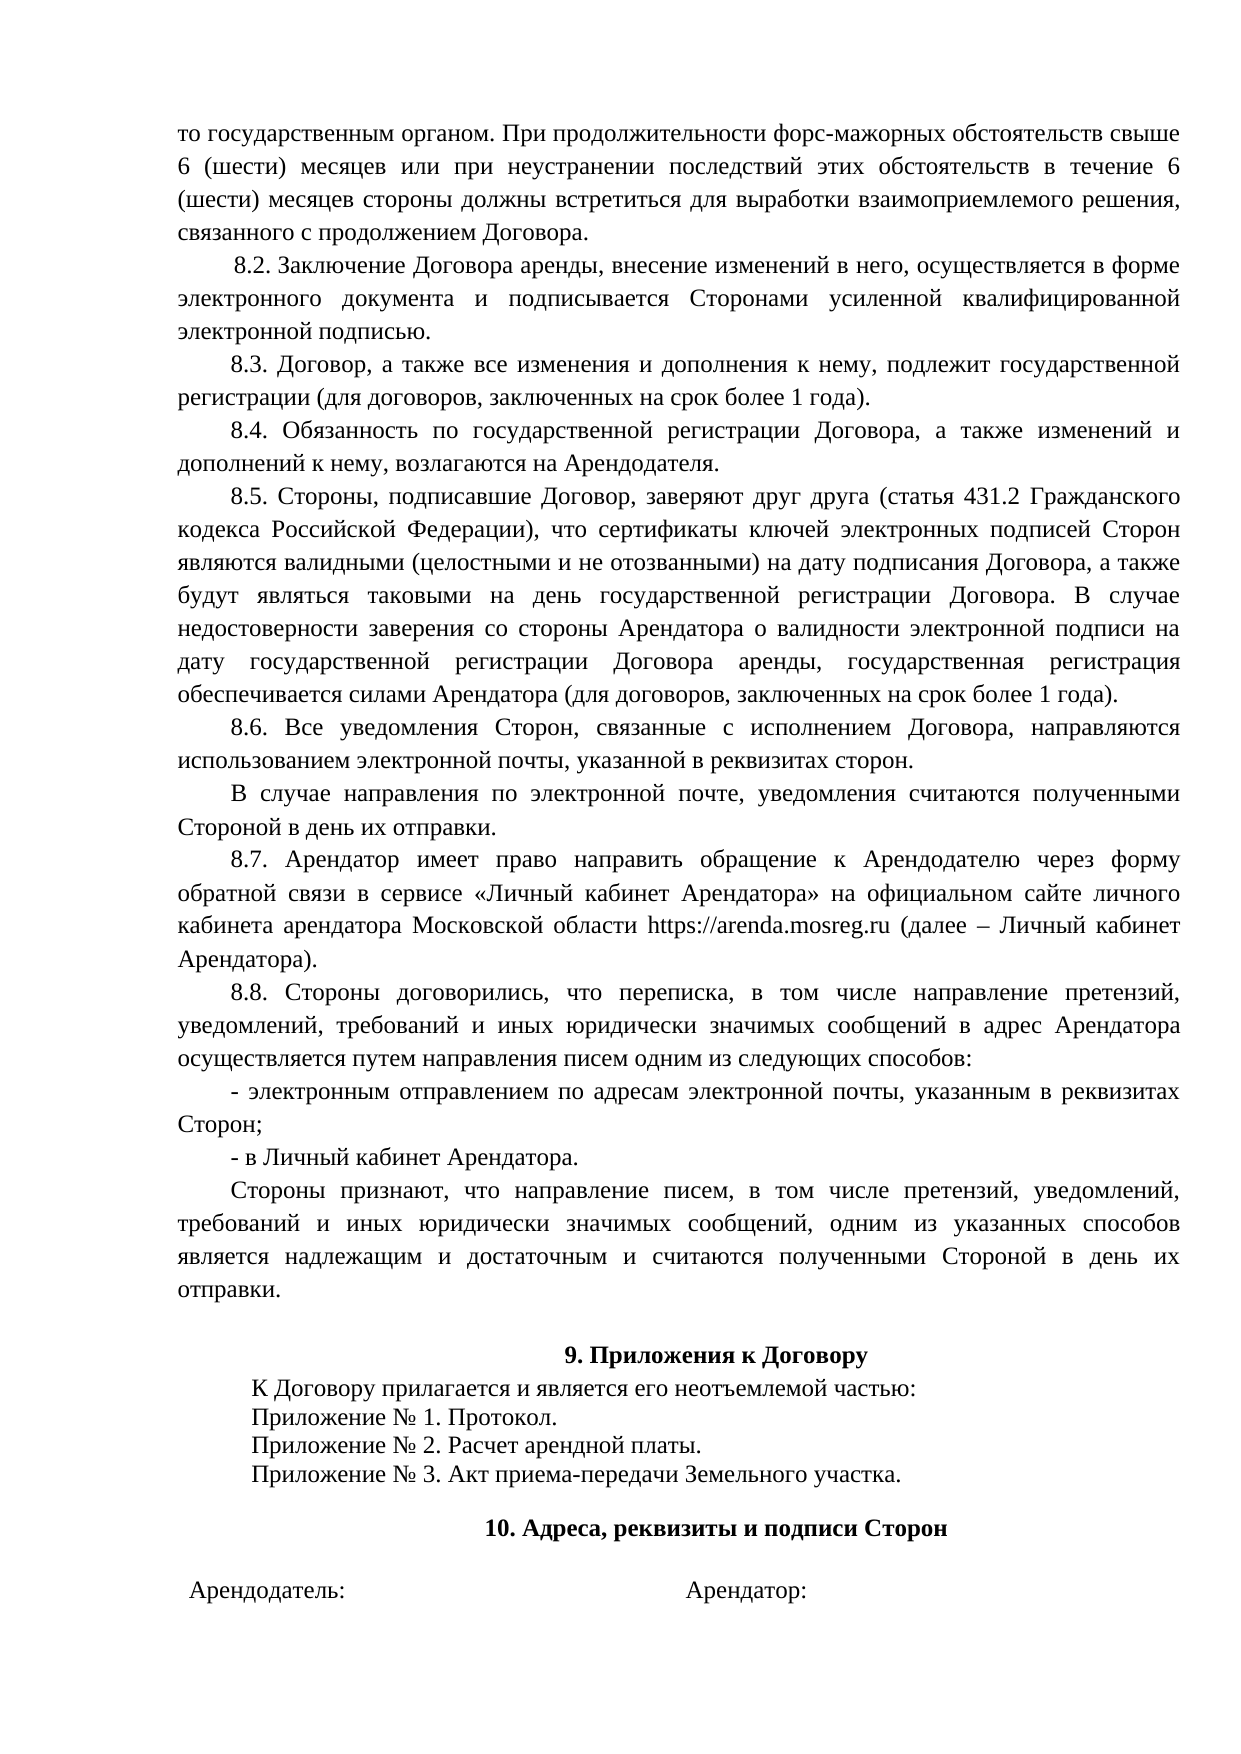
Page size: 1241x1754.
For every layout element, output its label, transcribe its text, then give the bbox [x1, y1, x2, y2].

text - в Личный кабинет Арендатора. [177, 1142, 1181, 1171]
text Приложение № 3. Акт приема-передачи Земельного участка. [177, 1459, 1181, 1488]
text В случае направления по электронной почте, уведомления считаются полученными Стороной в день их отправки. [177, 778, 1181, 840]
text 8.5. Стороны, подписавшие Договор, заверяют друг друга (статья 431.2 Гражданского кодекса Российской Федерации), что сертификаты ключей электронных подписей Сторон являются валидными (целостными и не отозванными) на дату подписания Договора, а также будут являться таковыми на день государственной регистрации Договора. В случае недостоверности заверения со стороны Арендатора о валидности электронной подписи на дату государственной регистрации Договора аренды, государственная регистрация обеспечивается силами Арендатора (для договоров, заключенных на срок более 1 года). [177, 481, 1181, 708]
text Приложение № 1. Протокол. [177, 1402, 1181, 1430]
text 8.2. Заключение Договора аренды, внесение изменений в него, осуществляется в форме электронного документа и подписывается Сторонами усиленной квалифицированной электронной подписью. [177, 250, 1181, 345]
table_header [177, 1575, 674, 1632]
text 8.4. Обязанность по государственной регистрации Договора, а также изменений и дополнений к нему, возлагаются на Арендодателя. [177, 415, 1181, 477]
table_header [674, 1575, 1171, 1632]
text 8.3. Договор, а также все изменения и дополнения к нему, подлежит государственной регистрации (для договоров, заключенных на срок более 1 года). [177, 349, 1181, 411]
text 9. Приложения к Договору [177, 1340, 1181, 1369]
text - электронным отправлением по адресам электронной почты, указанным в реквизитах Сторон; [177, 1076, 1181, 1137]
text 8.8. Стороны договорились, что переписка, в том числе направление претензий, уведомлений, требований и иных юридически значимых сообщений в адрес Арендатора осуществляется путем направления писем одним из следующих способов: [177, 977, 1181, 1071]
text К Договору прилагается и является его неотъемлемой частью: [177, 1373, 1181, 1402]
text 10. Адреса, реквизиты и подписи Сторон [177, 1513, 1181, 1542]
text 8.7. Арендатор имеет право направить обращение к Арендодателю через форму обратной связи в сервисе «Личный кабинет Арендатора» на официальном сайте личного кабинета арендатора Московской области https://arenda.mosreg.ru (далее – Личный кабинет Арендатора). [177, 844, 1181, 972]
text Стороны признают, что направление писем, в том числе претензий, уведомлений, требований и иных юридически значимых сообщений, одним из указанных способов является надлежащим и достаточным и считаются полученными Стороной в день их отправки. [177, 1175, 1181, 1303]
text 8.6. Все уведомления Сторон, связанные с исполнением Договора, направляются использованием электронной почты, указанной в реквизитах сторон. [177, 712, 1181, 774]
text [177, 118, 1181, 246]
text Приложение № 2. Расчет арендной платы. [177, 1430, 1181, 1459]
